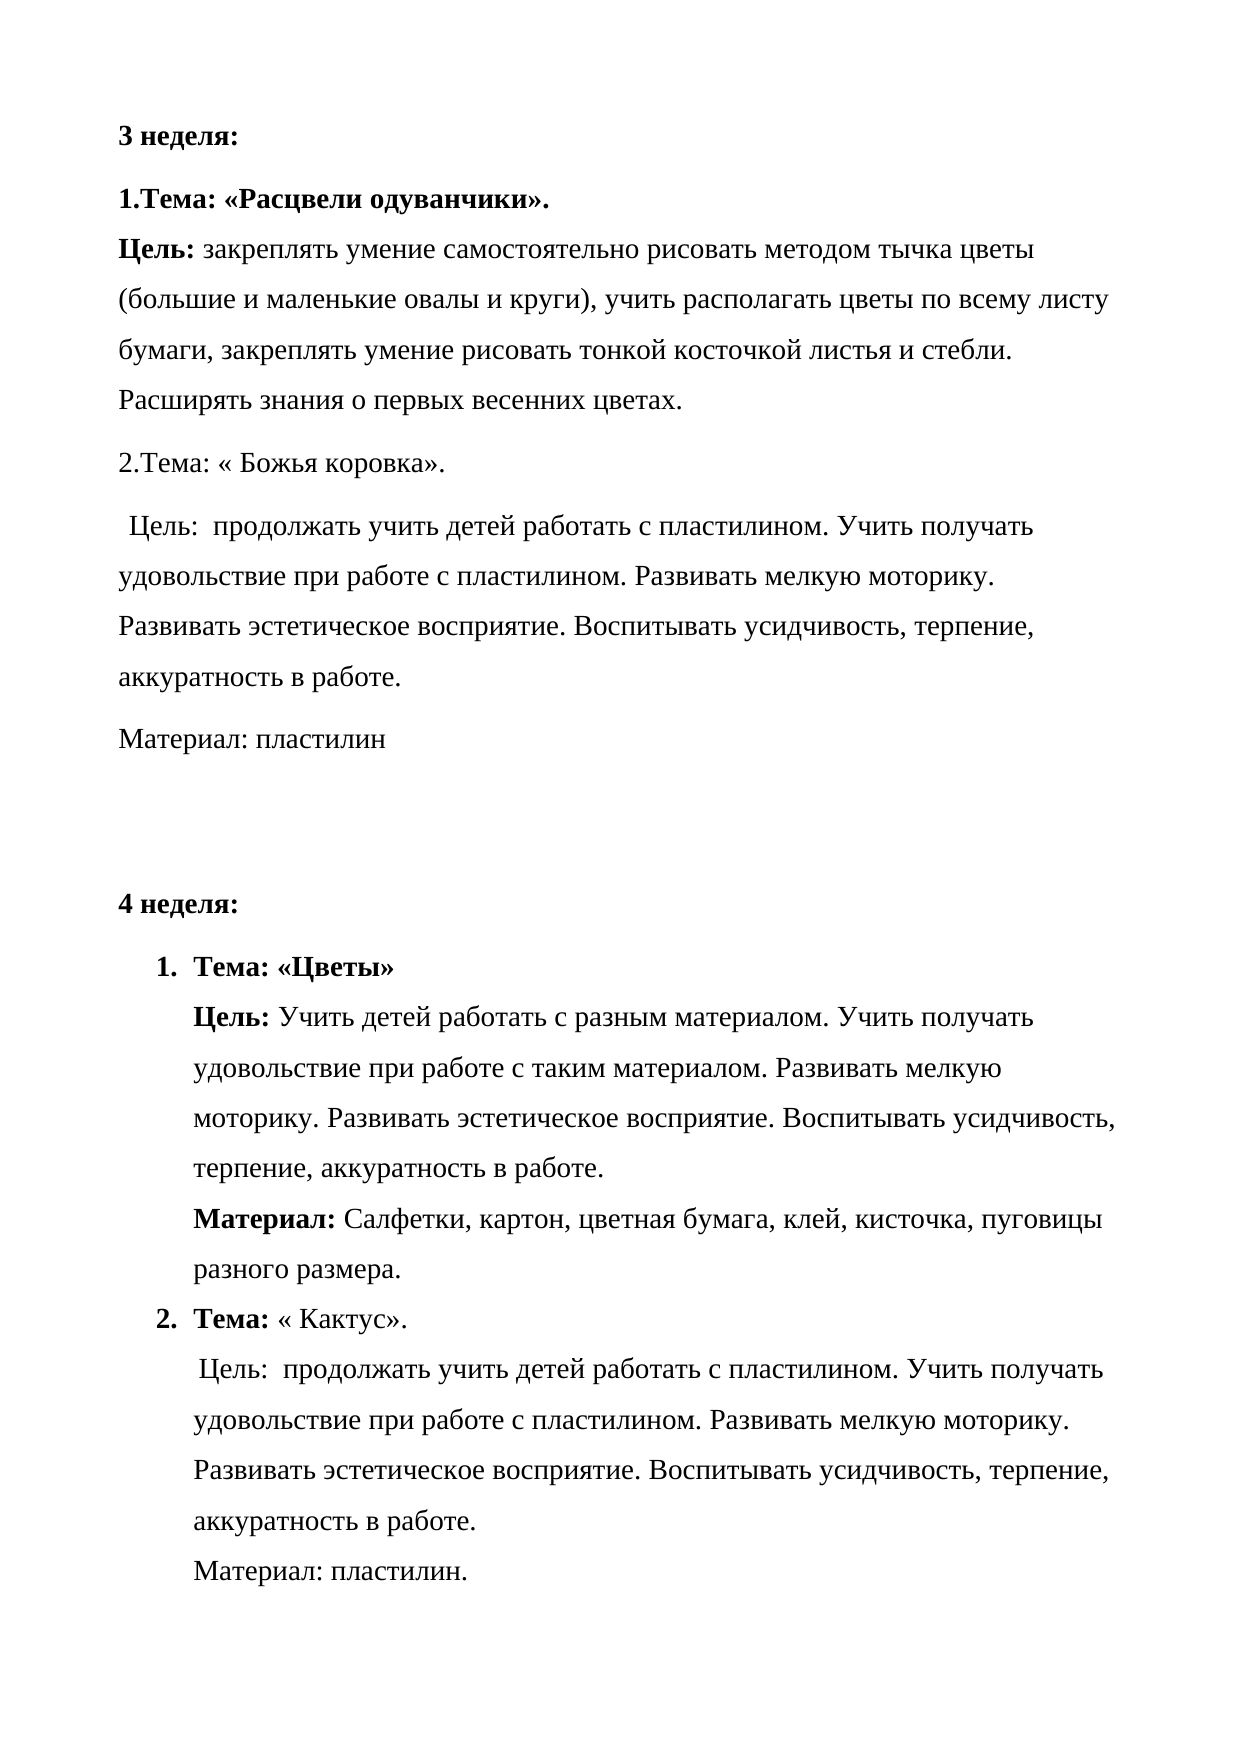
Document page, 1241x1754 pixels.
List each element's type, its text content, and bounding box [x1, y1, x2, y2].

list Цель: продолжать учить детей работать с пластилином. Учить получать удовольствие при работе с пластилином. Развивать мелкую моторику. Развивать эстетическое восприятие. Воспитывать усидчивость, терпение, аккуратность в работе. [193, 1352, 1122, 1536]
text Материал: пластилин [118, 722, 1122, 755]
text 1.Тема: «Расцвели одуванчики». Цель: закреплять умение самостоятельно рисовать методом тычка цветы (большие и маленькие овалы и круги), учить располагать цветы по всему листу бумаги, закреплять умение рисовать тонкой косточкой листья и стебли. Расширять знания о первых весенних цветах. [118, 181, 1122, 416]
list Тема: «Цветы» Цель: Учить детей работать с разным материалом. Учить получать удовольствие при работе с таким материалом. Развивать мелкую моторику. Развивать эстетическое восприятие. Воспитывать усидчивость, терпение, аккуратность в работе. Материал: Салфетки, картон, цветная бумага, клей, кисточка, пуговицы разного размера. [156, 949, 1122, 1284]
list Тема: « Кактус». [156, 1301, 1122, 1335]
text 4 неделя: [118, 886, 1122, 920]
list Материал: пластилин. [193, 1553, 1122, 1586]
text 2.Тема: « Божья коровка». [118, 445, 1122, 478]
text Цель: продолжать учить детей работать с пластилином. Учить получать удовольствие при работе с пластилином. Развивать мелкую моторику. Развивать эстетическое восприятие. Воспитывать усидчивость, терпение, аккуратность в работе. [118, 508, 1122, 692]
text 3 неделя: [118, 118, 1122, 152]
